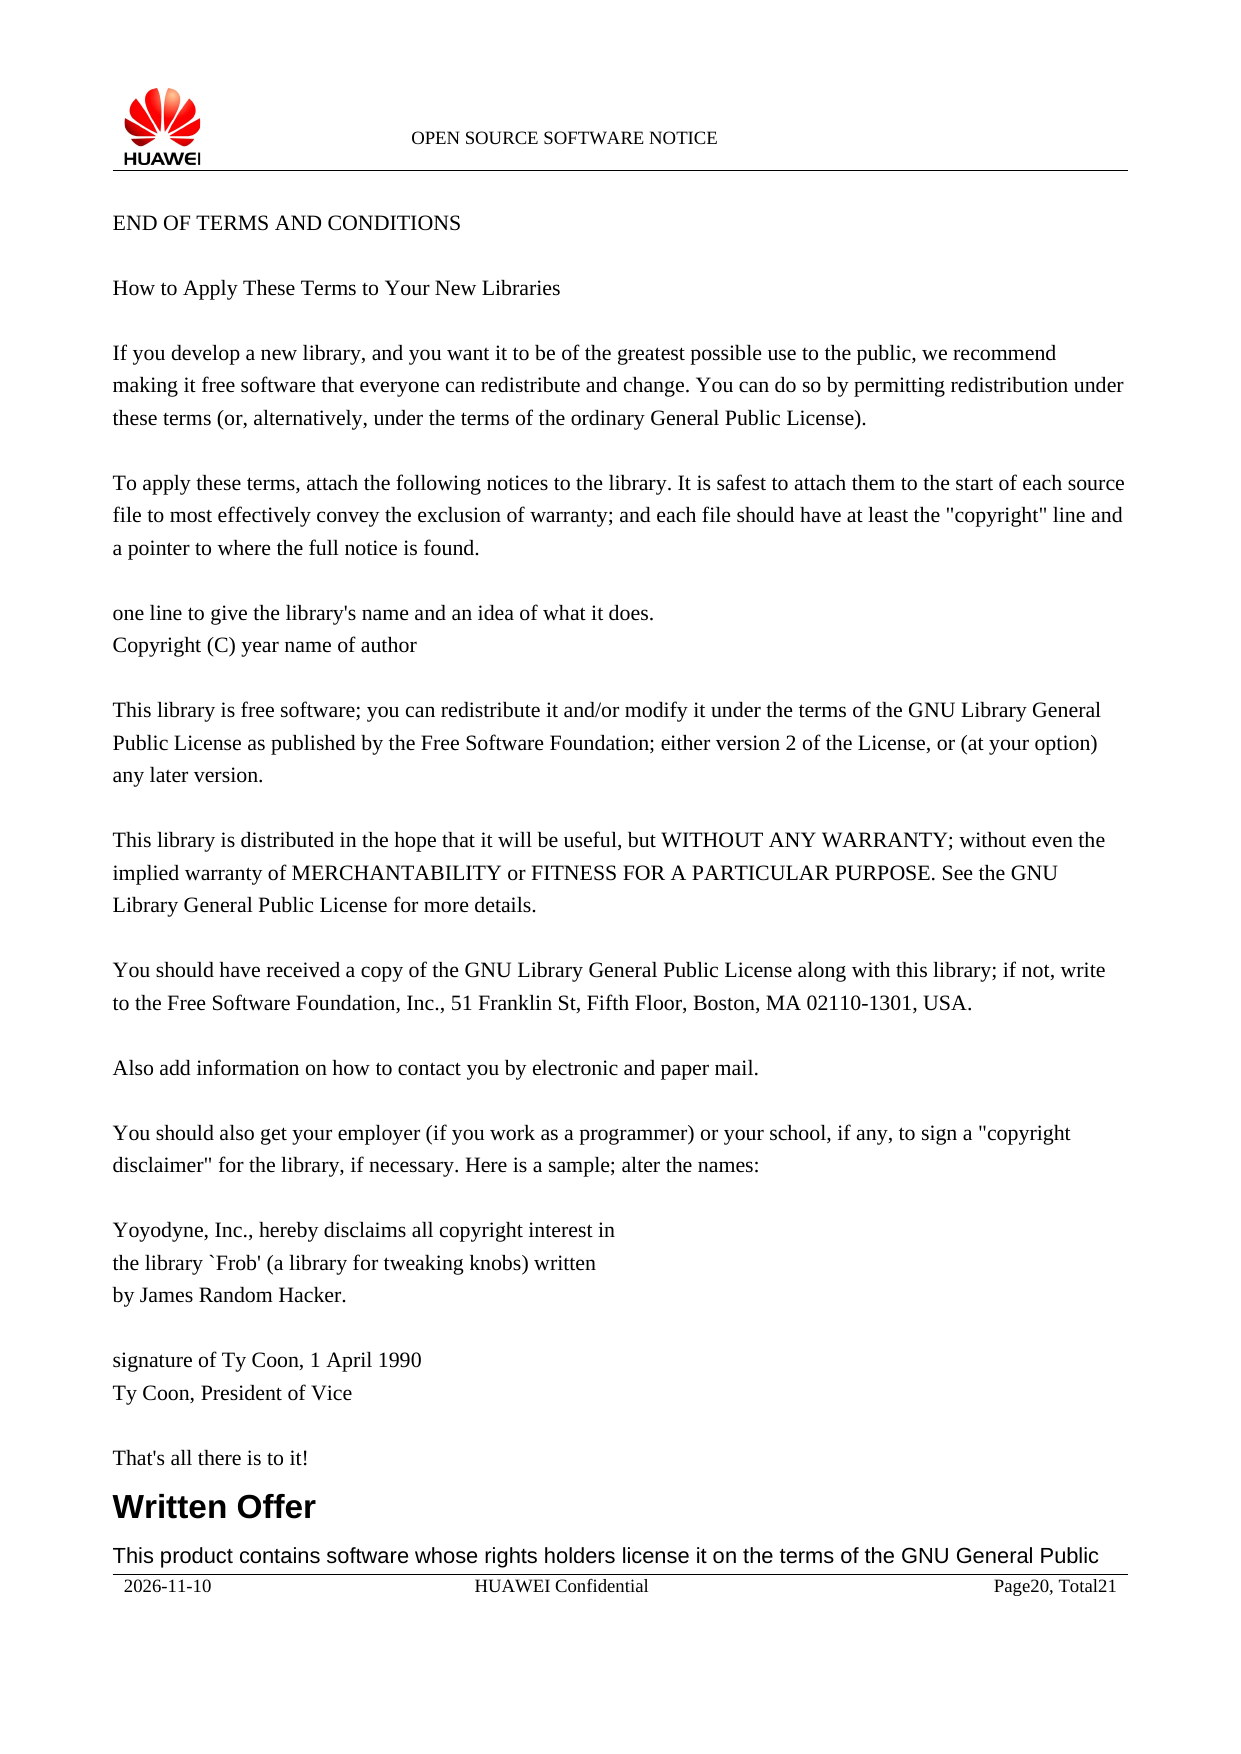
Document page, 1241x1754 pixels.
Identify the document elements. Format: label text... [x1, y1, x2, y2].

picture [124, 88, 201, 165]
text Written Offer [112, 1474, 1128, 1539]
